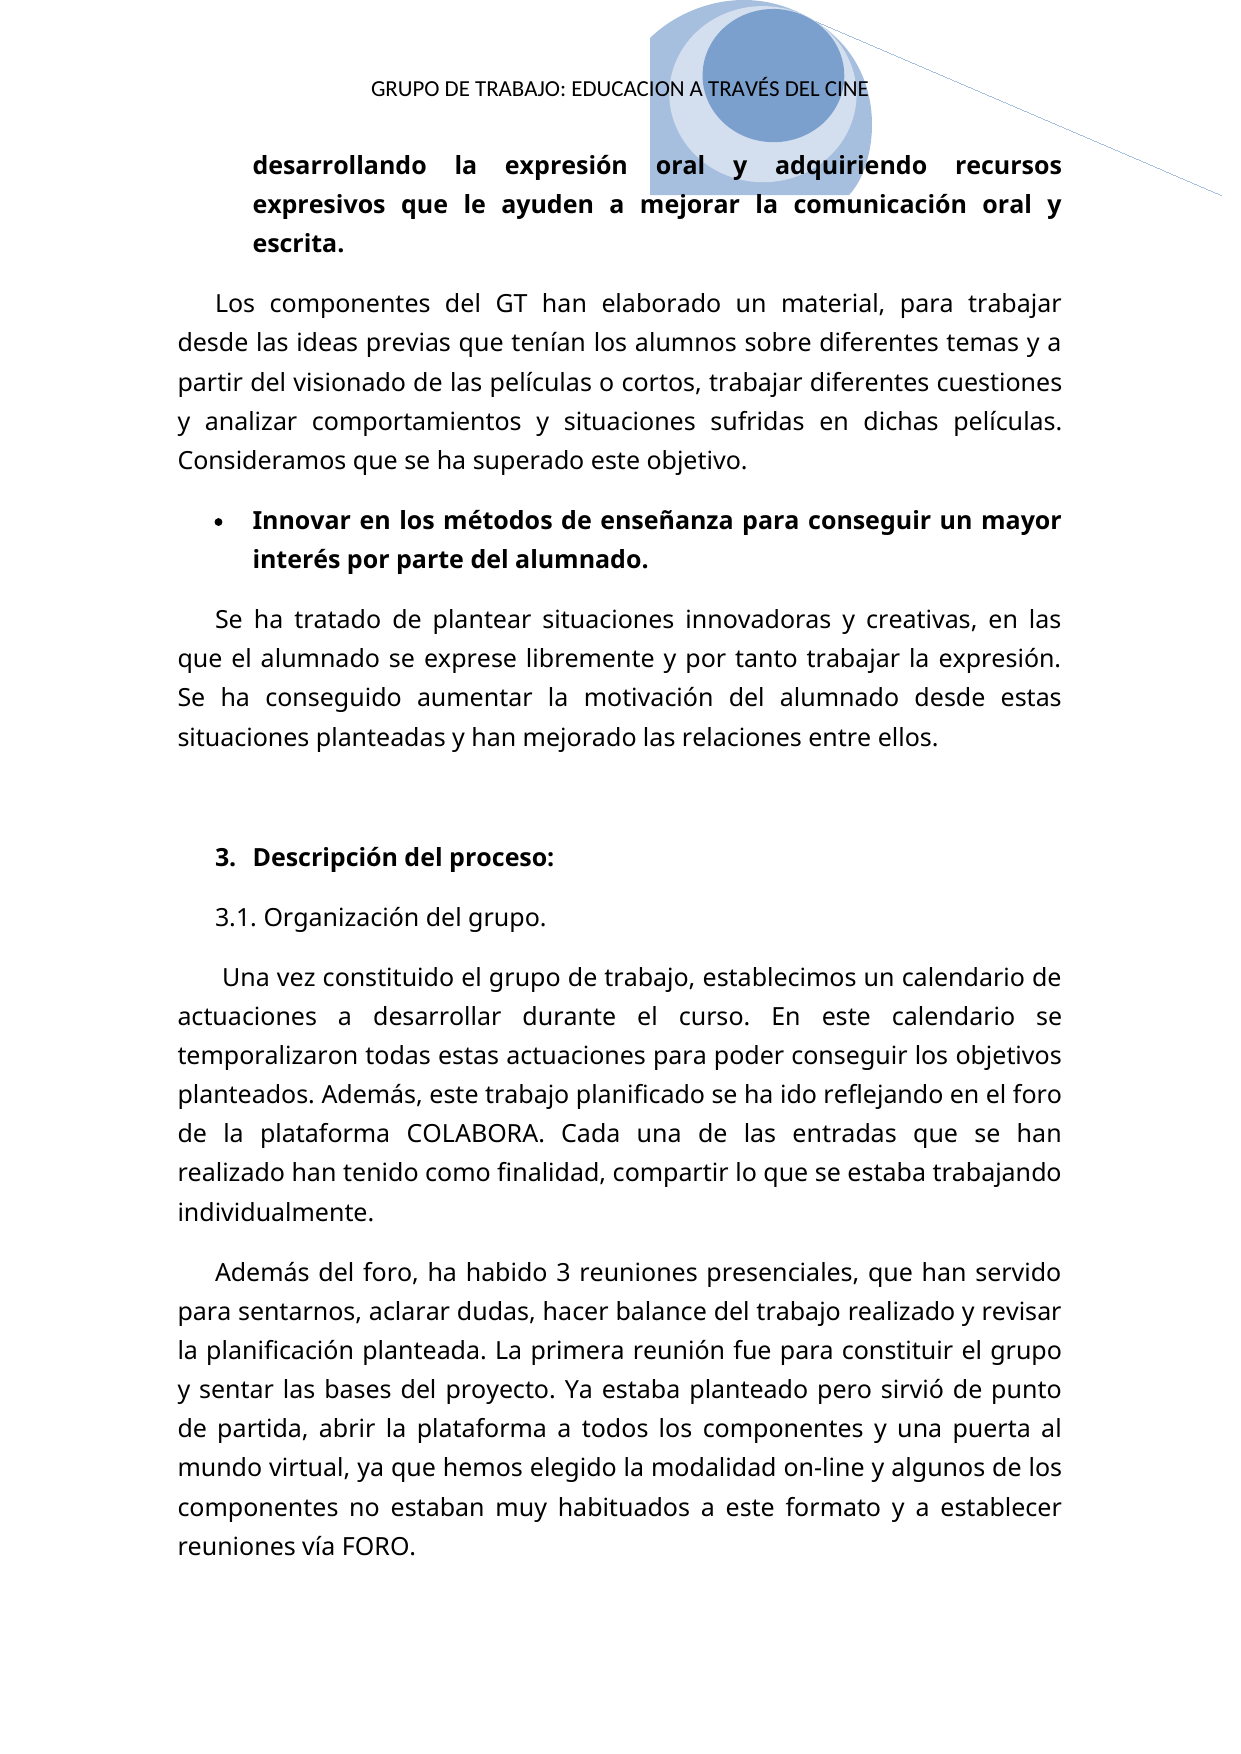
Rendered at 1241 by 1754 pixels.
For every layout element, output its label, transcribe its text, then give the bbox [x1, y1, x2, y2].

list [215, 148, 1063, 260]
text 3.1. Organización del grupo. [177, 899, 1063, 933]
list Descripción del proceso: [215, 839, 1063, 873]
text Además del foro, ha habido 3 reuniones presenciales, que han servido para sentarnos, aclarar dudas, hacer balance del trabajo realizado y revisar la planificación planteada. La primera reunión fue para constituir el grupo y sentar las bases del proyecto. Ya estaba planteado pero sirvió de punto de partida, abrir la plataforma a todos los componentes y una puerta al mundo virtual, ya que hemos elegido la modalidad on-line y algunos de los componentes no estaban muy habituados a este formato y a establecer reuniones vía FORO. [177, 1254, 1063, 1562]
text Los componentes del GT han elaborado un material, para trabajar desde las ideas previas que tenían los alumnos sobre diferentes temas y a partir del visionado de las películas o cortos, trabajar diferentes cuestiones y analizar comportamientos y situaciones sufridas en dichas películas. Consideramos que se ha superado este objetivo. [177, 286, 1063, 477]
list Innovar en los métodos de enseñanza para conseguir un mayor interés por parte del alumnado. [215, 503, 1063, 576]
text Se ha tratado de plantear situaciones innovadoras y creativas, en las que el alumnado se exprese libremente y por tanto trabajar la expresión. Se ha conseguido aumentar la motivación del alumnado desde estas situaciones planteadas y han mejorado las relaciones entre ellos. [177, 602, 1063, 753]
text Una vez constituido el grupo de trabajo, establecimos un calendario de actuaciones a desarrollar durante el curso. En este calendario se temporalizaron todas estas actuaciones para poder conseguir los objetivos planteados. Además, este trabajo planificado se ha ido reflejando en el foro de la plataforma COLABORA. Cada una de las entradas que se han realizado han tenido como finalidad, compartir lo que se estaba trabajando individualmente. [177, 959, 1063, 1228]
